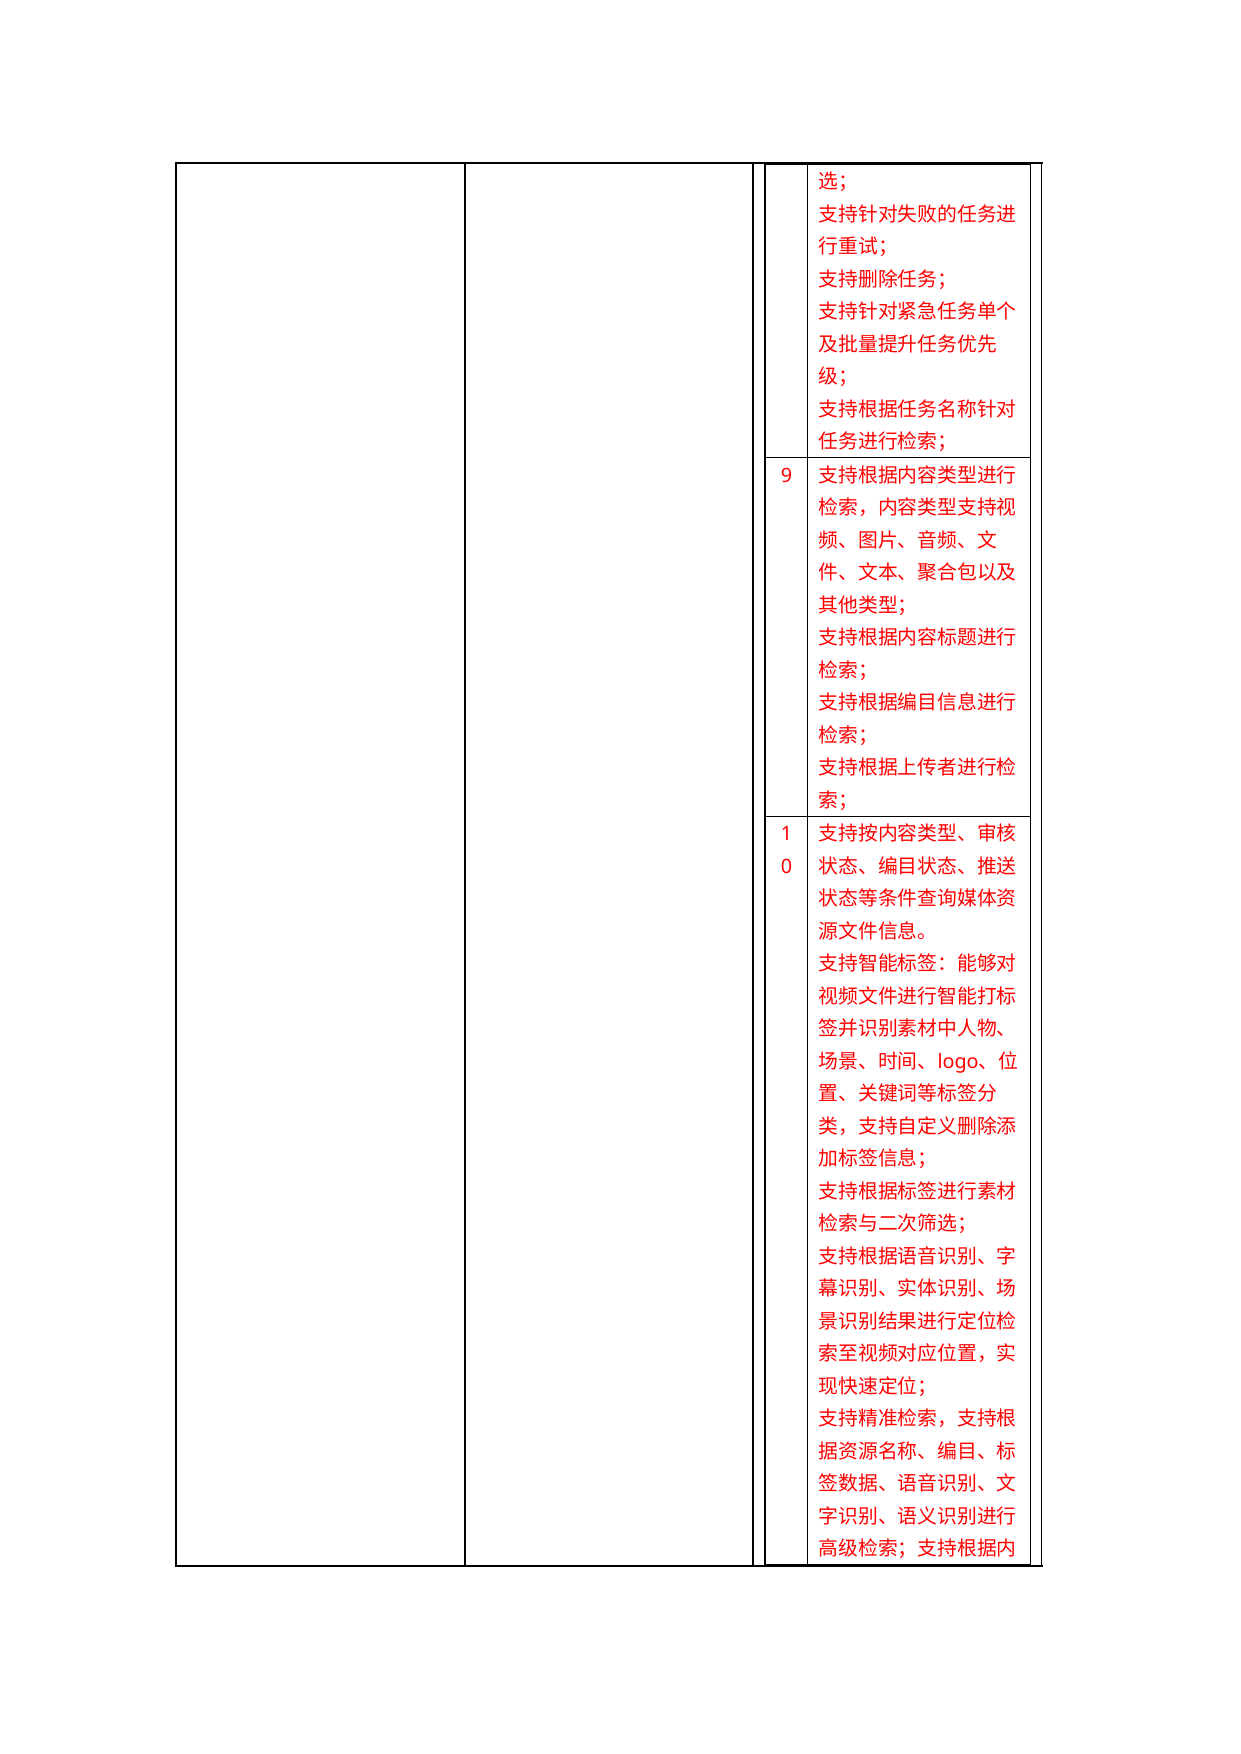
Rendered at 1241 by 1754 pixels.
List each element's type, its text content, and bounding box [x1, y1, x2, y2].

table_cell [1031, 164, 1041, 1565]
table_cell [808, 165, 1030, 457]
table_cell 1 [177, 164, 464, 1565]
table_cell [808, 458, 1030, 816]
table_cell [466, 164, 752, 1565]
table_cell [766, 165, 807, 457]
table_cell [766, 458, 807, 816]
table_cell [808, 817, 1030, 1564]
table_cell [754, 164, 764, 1565]
table_cell [766, 817, 807, 1564]
